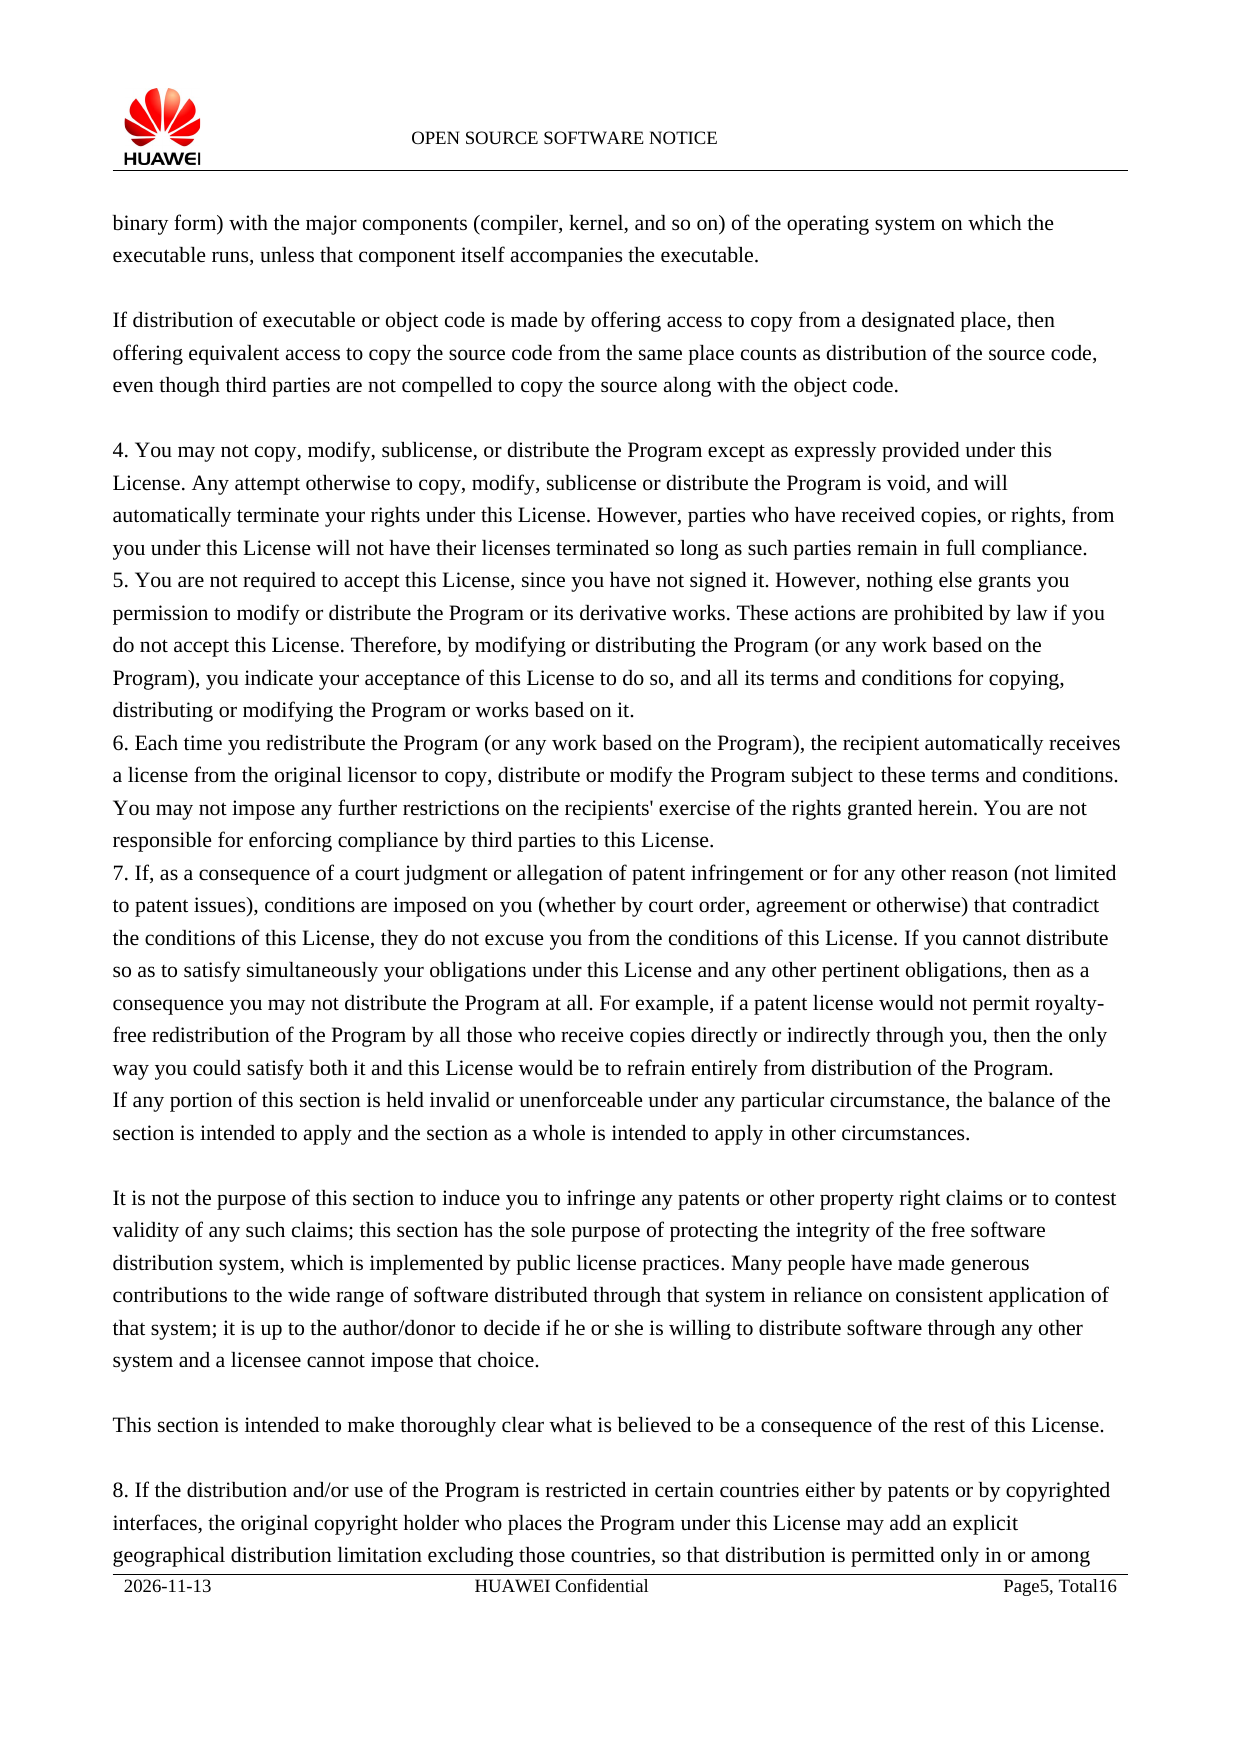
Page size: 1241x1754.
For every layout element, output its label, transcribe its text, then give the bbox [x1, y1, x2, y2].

picture [124, 88, 201, 165]
